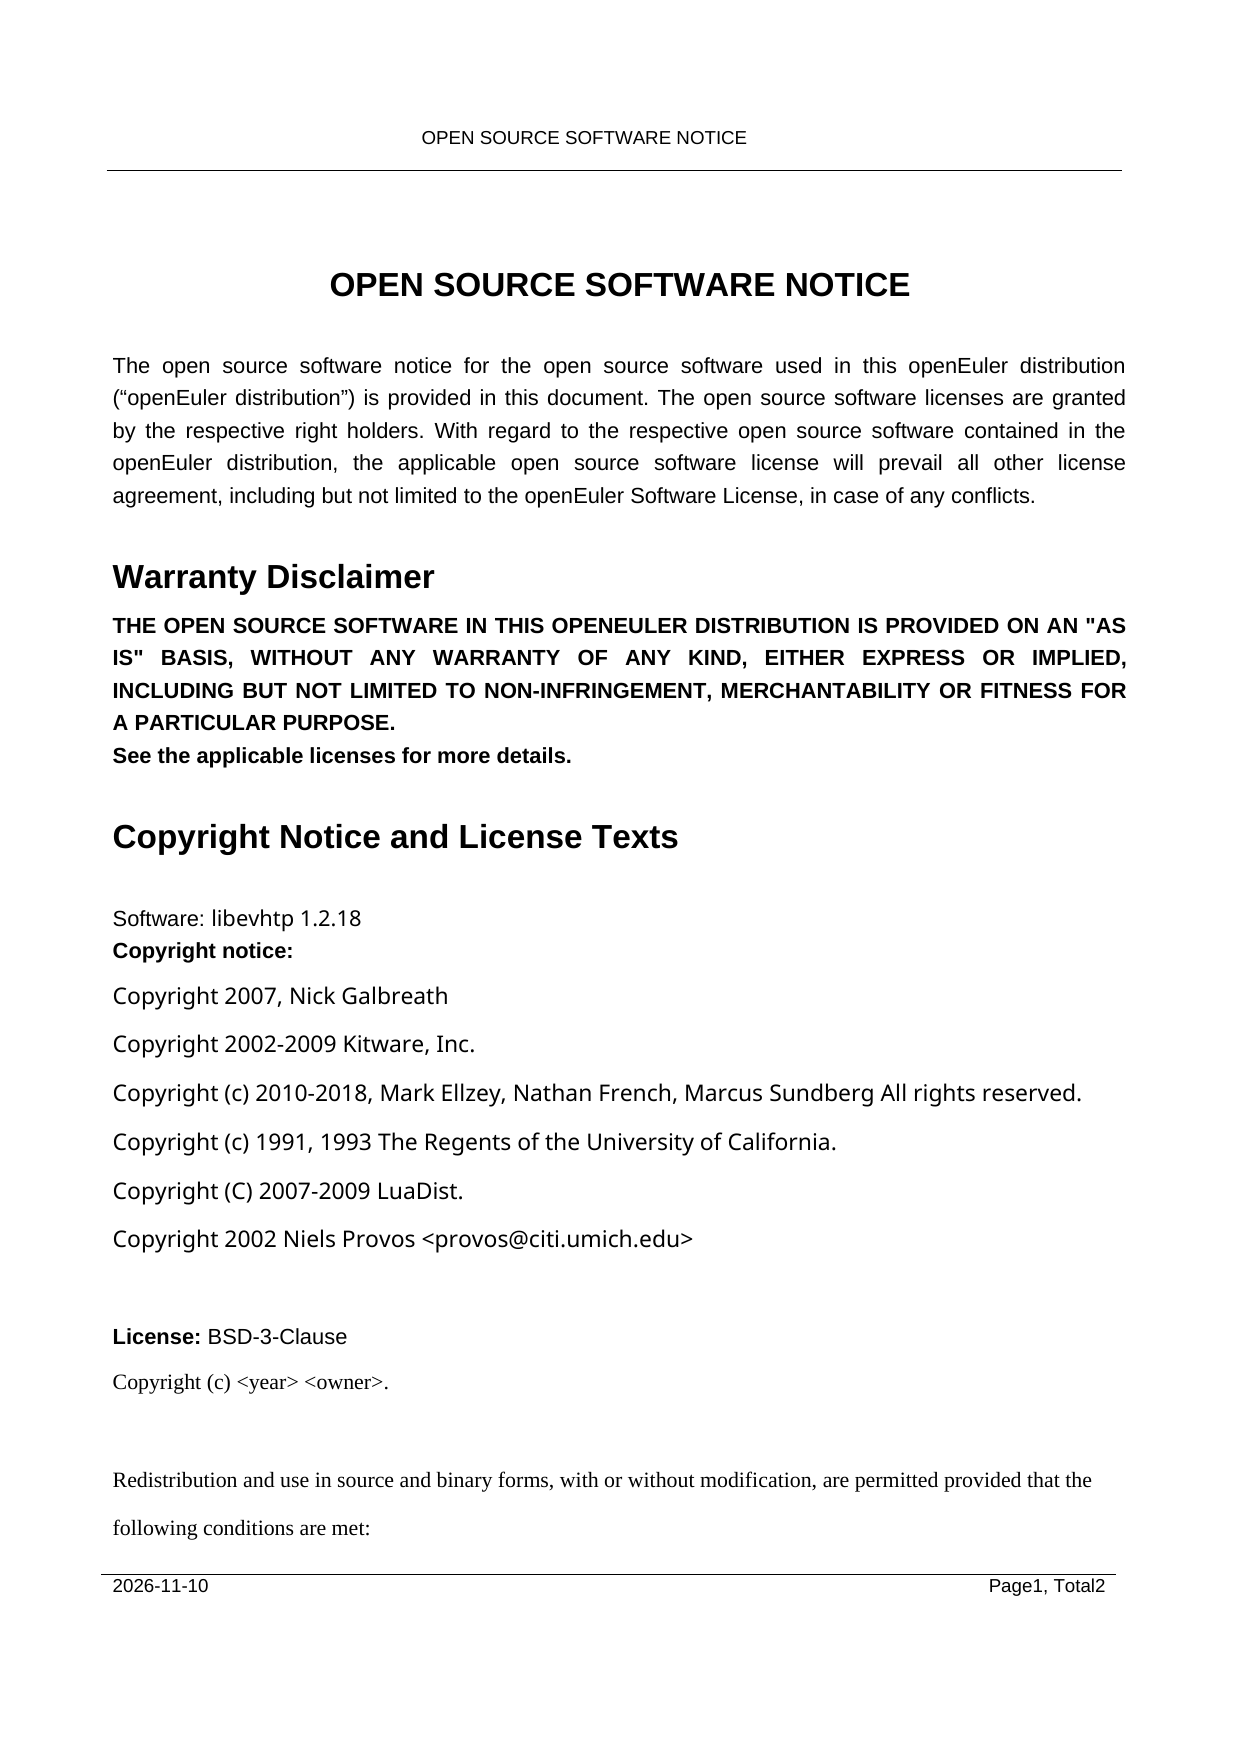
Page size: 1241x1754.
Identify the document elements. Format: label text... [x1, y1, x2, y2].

text Software: libevhtp 1.2.18 [112, 901, 1128, 934]
text Copyright notice: [112, 934, 1128, 966]
text The open source software notice for the open source software used in this openEuler distribution (“openEuler distribution”) is provided in this document. The open source software licenses are granted by the respective right holders. With regard to the respective open source software contained in the openEuler distribution, the applicable open source software license will prevail all other license agreement, including but not limited to the openEuler Software License, in case of any conflicts. [112, 349, 1128, 511]
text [112, 1365, 1128, 1544]
text Copyright 2007, Nick Galbreath Copyright 2002-2009 Kitware, Inc. Copyright (c) 2010-2018, Mark Ellzey, Nathan French, Marcus Sundberg All rights reserved. Copyright (c) 1991, 1993 The Regents of the University of California. Copyright (C) 2007-2009 LuaDist. Copyright 2002 Niels Provos <provos@citi.umich.edu> [112, 979, 1128, 1304]
text THE OPEN SOURCE SOFTWARE IN THIS OPENEULER DISTRIBUTION IS PROVIDED ON AN "AS IS" BASIS, WITHOUT ANY WARRANTY OF ANY KIND, EITHER EXPRESS OR IMPLIED, INCLUDING BUT NOT LIMITED TO NON-INFRINGEMENT, MERCHANTABILITY OR FITNESS FOR A PARTICULAR PURPOSE. See the applicable licenses for more details. [112, 609, 1128, 771]
text OPEN SOURCE SOFTWARE NOTICE [112, 251, 1128, 316]
text Warranty Disclaimer [112, 544, 1128, 609]
text License: BSD-3-Clause [112, 1320, 1128, 1353]
text Copyright Notice and License Texts [112, 804, 1128, 869]
